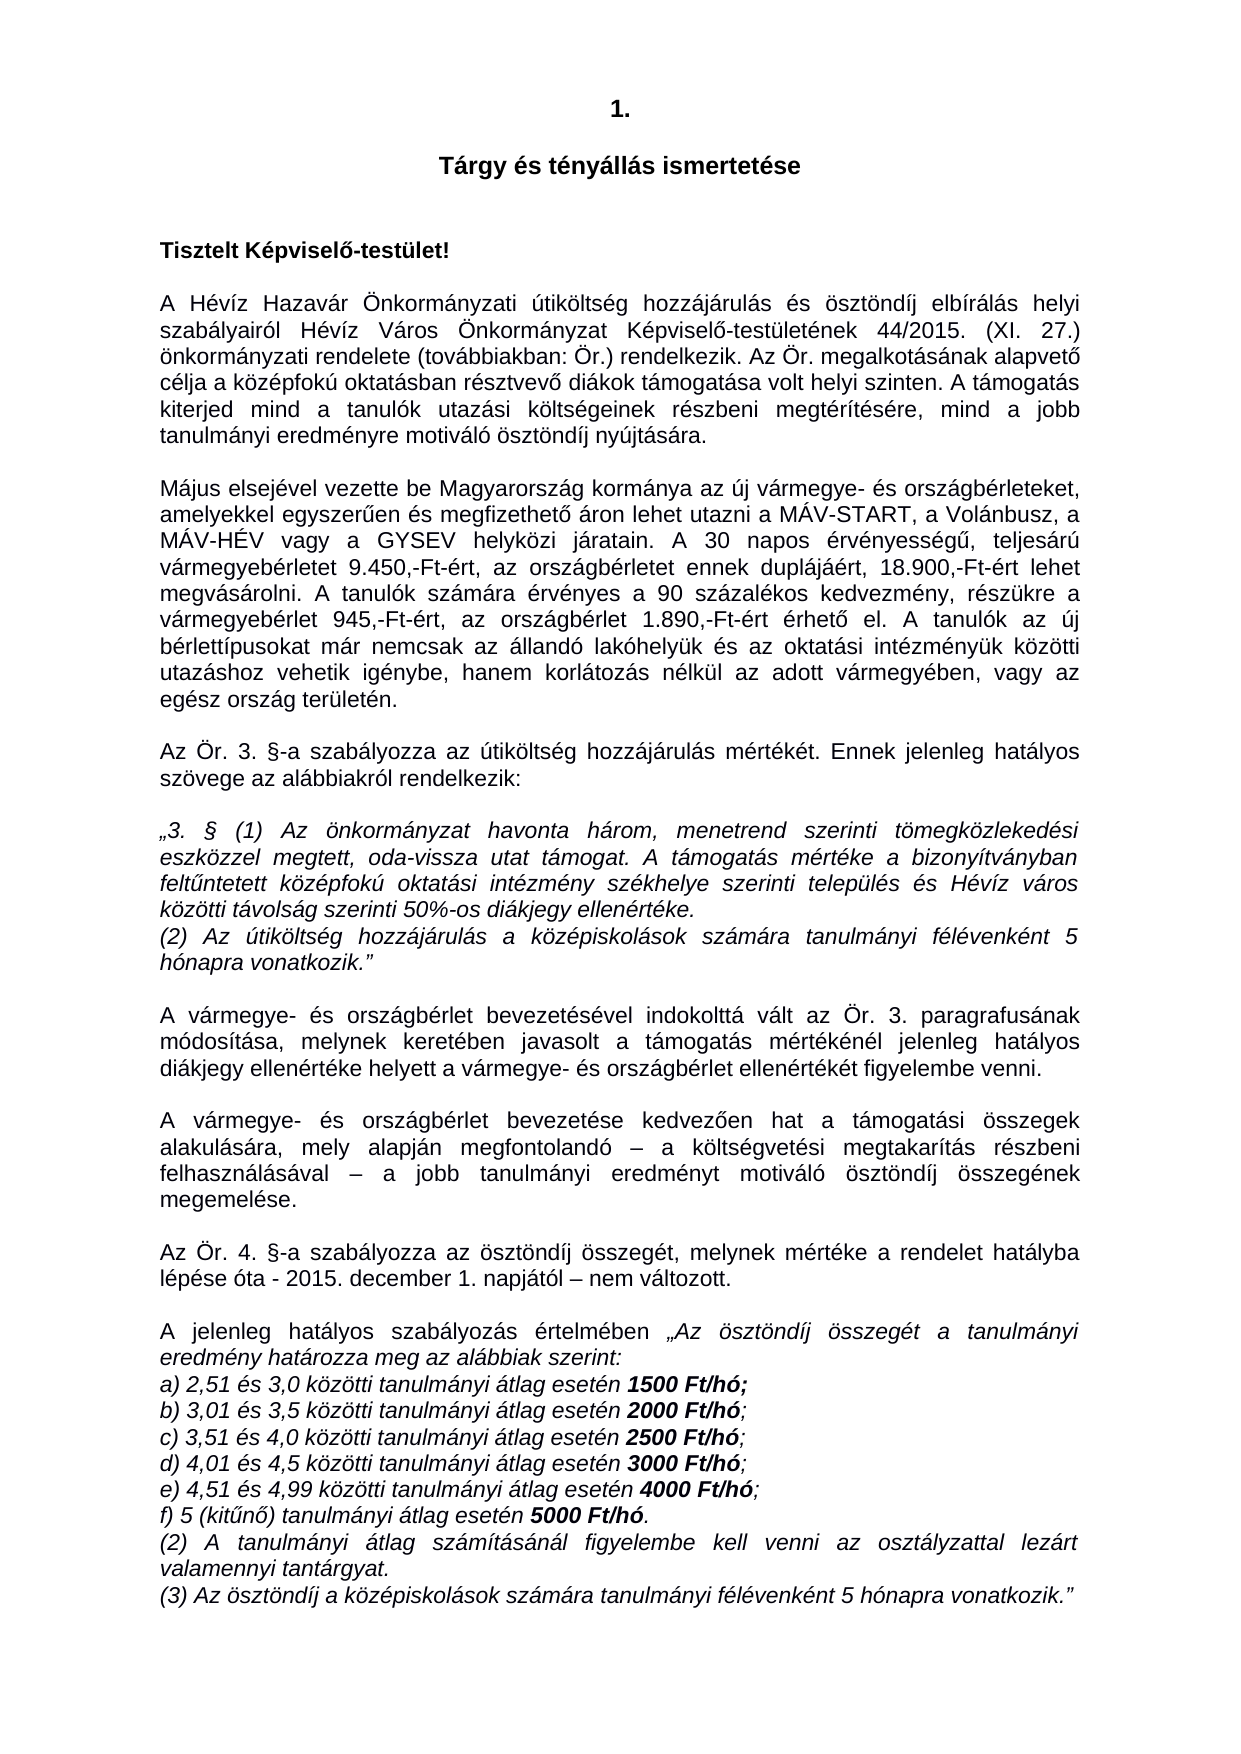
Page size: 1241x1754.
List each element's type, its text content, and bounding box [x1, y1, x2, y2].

text A jelenleg hatályos szabályozás értelmében „Az ösztöndíj összegét a tanulmányi eredmény határozza meg az alábbiak szerint: [159, 1318, 1081, 1371]
text d) 4,01 és 4,5 közötti tanulmányi átlag esetén 3000 Ft/hó; [159, 1450, 1081, 1476]
text A Hévíz Hazavár Önkormányzati útiköltség hozzájárulás és ösztöndíj elbírálás helyi szabályairól Hévíz Város Önkormányzat Képviselő-testületének 44/2015. (XI. 27.) önkormányzati rendelete (továbbiakban: Ör.) rendelkezik. Az Ör. megalkotásának alapvető célja a középfokú oktatásban résztvevő diákok támogatása volt helyi szinten. A támogatás kiterjed mind a tanulók utazási költségeinek részbeni megtérítésére, mind a jobb tanulmányi eredményre motiváló ösztöndíj nyújtására. [159, 290, 1081, 448]
text c) 3,51 és 4,0 közötti tanulmányi átlag esetén 2500 Ft/hó; [159, 1423, 1081, 1450]
text (3) Az ösztöndíj a középiskolások számára tanulmányi félévenként 5 hónapra vonatkozik.” [159, 1582, 1081, 1608]
text Tisztelt Képviselő-testület! [159, 237, 1081, 264]
text Május elsejével vezette be Magyarország kormánya az új vármegye- és országbérleteket, amelyekkel egyszerűen és megfizethető áron lehet utazni a MÁV-START, a Volánbusz, a MÁV-HÉV vagy a GYSEV helyközi járatain. A 30 napos érvényességű, teljesárú vármegyebérletet 9.450,-Ft-ért, az országbérletet ennek duplájáért, 18.900,-Ft-ért lehet megvásárolni. A tanulók számára érvényes a 90 százalékos kedvezmény, részükre a vármegyebérlet 945,-Ft-ért, az országbérlet 1.890,-Ft-ért érhető el. A tanulók az új bérlettípusokat már nemcsak az állandó lakóhelyük és az oktatási intézményük közötti utazáshoz vehetik igénybe, hanem korlátozás nélkül az adott vármegyében, vagy az egész ország területén. [159, 475, 1081, 712]
text Az Ör. 4. §-a szabályozza az ösztöndíj összegét, melynek mértéke a rendelet hatályba lépése óta - 2015. december 1. napjától – nem változott. [159, 1239, 1081, 1292]
text e) 4,51 és 4,99 közötti tanulmányi átlag esetén 4000 Ft/hó; [159, 1476, 1081, 1502]
text A vármegye- és országbérlet bevezetésével indokolttá vált az Ör. 3. paragrafusának módosítása, melynek keretében javasolt a támogatás mértékénél jelenleg hatályos diákjegy ellenértéke helyett a vármegye- és országbérlet ellenértékét figyelembe venni. [159, 1002, 1081, 1081]
text „3. § (1) Az önkormányzat havonta három, menetrend szerinti tömegközlekedési eszközzel megtett, oda-vissza utat támogat. A támogatás mértéke a bizonyítványban feltűntetett középfokú oktatási intézmény székhelye szerinti település és Hévíz város közötti távolság szerinti 50%-os diákjegy ellenértéke. [159, 817, 1081, 923]
text f) 5 (kitűnő) tanulmányi átlag esetén 5000 Ft/hó. [159, 1502, 1081, 1529]
text (2) Az útiköltség hozzájárulás a középiskolások számára tanulmányi félévenként 5 hónapra vonatkozik.” [159, 923, 1081, 975]
text 1. [159, 94, 1081, 122]
text A vármegye- és országbérlet bevezetése kedvezően hat a támogatási összegek alakulására, mely alapján megfontolandó – a költségvetési megtakarítás részbeni felhasználásával – a jobb tanulmányi eredményt motiváló ösztöndíj összegének megemelése. [159, 1107, 1081, 1213]
text (2) A tanulmányi átlag számításánál figyelembe kell venni az osztályzattal lezárt valamennyi tantárgyat. [159, 1529, 1081, 1582]
text Tárgy és tényállás ismertetése [159, 151, 1081, 180]
text a) 2,51 és 3,0 közötti tanulmányi átlag esetén 1500 Ft/hó; [159, 1371, 1081, 1397]
text Az Ör. 3. §-a szabályozza az útiköltség hozzájárulás mértékét. Ennek jelenleg hatályos szövege az alábbiakról rendelkezik: [159, 738, 1081, 791]
text b) 3,01 és 3,5 közötti tanulmányi átlag esetén 2000 Ft/hó; [159, 1397, 1081, 1423]
